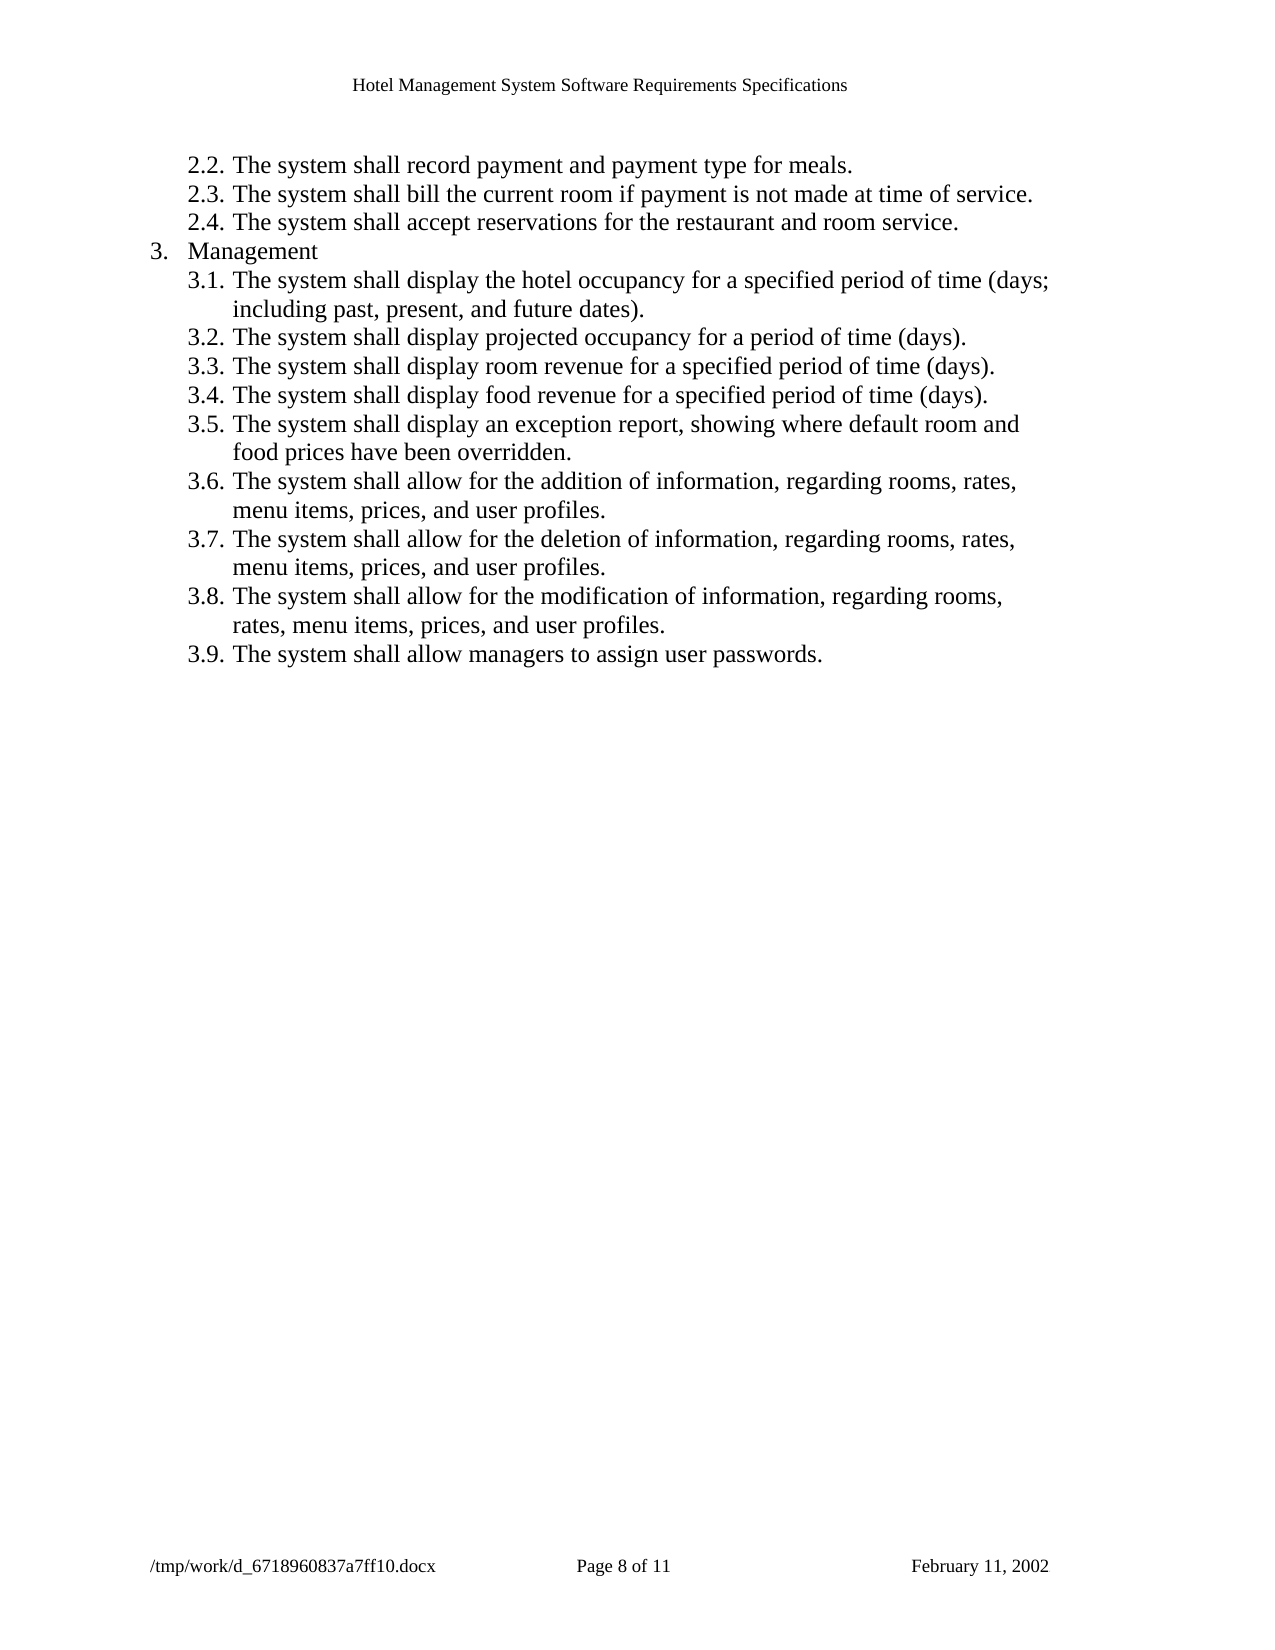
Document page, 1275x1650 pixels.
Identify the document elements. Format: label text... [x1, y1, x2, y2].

list The system shall allow for the modification of information, regarding rooms, rates, menu items, prices, and user profiles. [187, 581, 1050, 639]
list The system shall allow for the deletion of information, regarding rooms, rates, menu items, prices, and user profiles. [187, 524, 1050, 581]
list The system shall allow for the addition of information, regarding rooms, rates, menu items, prices, and user profiles. [187, 466, 1050, 524]
list The system shall display food revenue for a specified period of time (days). [187, 380, 1050, 409]
list The system shall allow managers to assign user passwords. [187, 639, 1050, 667]
list The system shall display room revenue for a specified period of time (days). [187, 351, 1050, 380]
list The system shall record payment and payment type for meals. [187, 150, 1050, 179]
list Management [150, 236, 1050, 265]
list The system shall bill the current room if payment is not made at time of service. [187, 179, 1050, 207]
list The system shall display projected occupancy for a period of time (days). [187, 322, 1050, 351]
list The system shall accept reservations for the restaurant and room service. [187, 207, 1050, 236]
list The system shall display an exception report, showing where default room and food prices have been overridden. [187, 409, 1050, 466]
list The system shall display the hotel occupancy for a specified period of time (days; including past, present, and future dates). [187, 265, 1050, 322]
